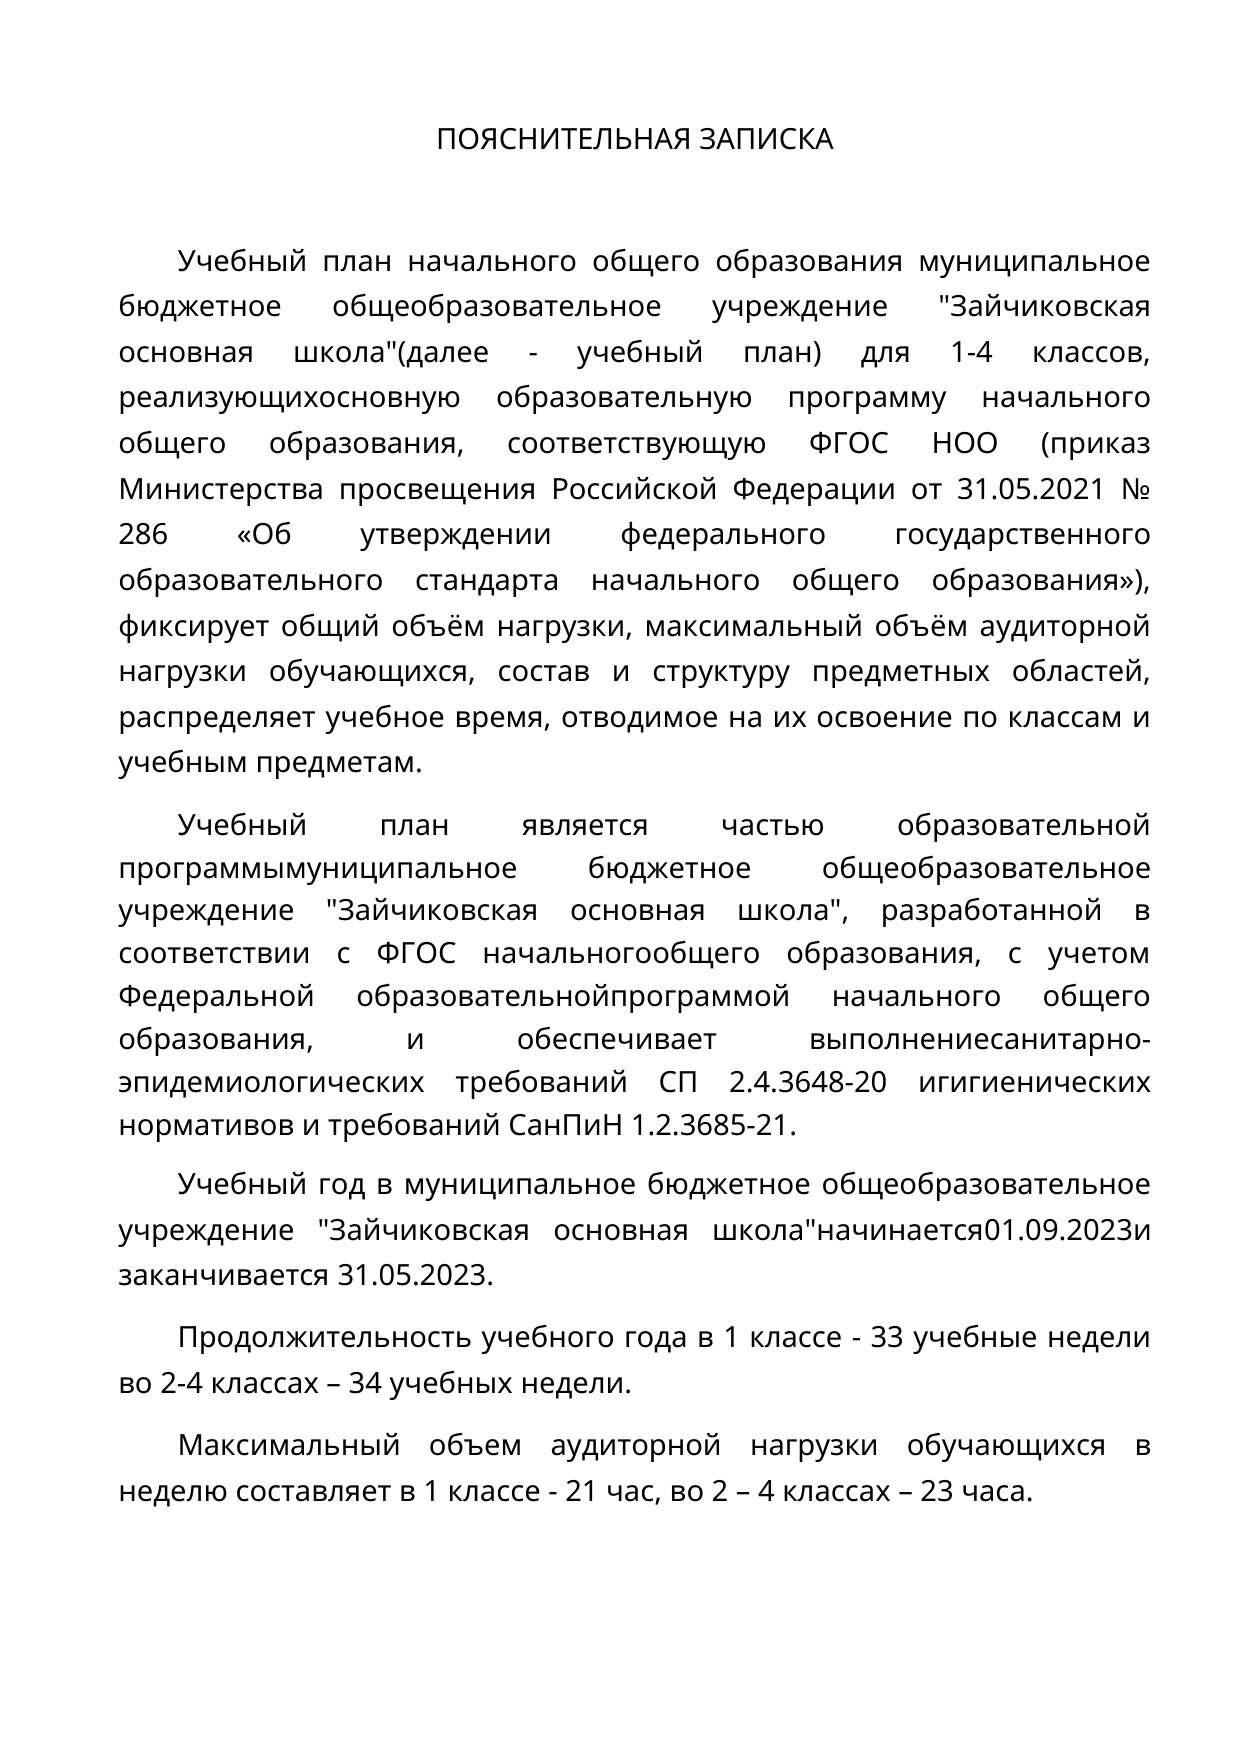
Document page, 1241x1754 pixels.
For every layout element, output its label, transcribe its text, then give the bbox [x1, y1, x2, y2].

text Продолжительность учебного года в 1 классе - 33 учебные недели во 2-4 классах – 34 учебных недели. [118, 1317, 1152, 1402]
text Учебный год в муниципальное бюджетное общеобразовательное учреждение "Зайчиковская основная школа"начинается01.09.2023и заканчивается 31.05.2023. [118, 1163, 1152, 1294]
text Максимальный объем аудиторной нагрузки обучающихся в неделю составляет в 1 классе - 21 час, во 2 – 4 классах – 23 часа. [118, 1425, 1152, 1510]
text Учебный план является частью образовательной программымуниципальное бюджетное общеобразовательное учреждение "Зайчиковская основная школа", разработанной в соответствии с ФГОС начальногообщего образования, с учетом Федеральной образовательнойпрограммой начального общего образования, и обеспечивает выполнениесанитарно-эпидемиологических требований СП 2.4.3648-20 игигиенических нормативов и требований СанПиН 1.2.3685-21. [118, 804, 1152, 1143]
text Учебный план начального общего образования муниципальное бюджетное общеобразовательное учреждение "Зайчиковская основная школа"(далее - учебный план) для 1-4 классов, реализующихосновную образовательную программу начального общего образования, соответствующую ФГОС НОО (приказ Министерства просвещения Российской Федерации от 31.05.2021 № 286 «Об утверждении федерального государственного образовательного стандарта начального общего образования»), фиксирует общий объём нагрузки, максимальный объём аудиторной нагрузки обучающихся, состав и структуру предметных областей, распределяет учебное время, отводимое на их освоение по классам и учебным предметам. [118, 240, 1152, 781]
text ПОЯСНИТЕЛЬНАЯ ЗАПИСКА [118, 118, 1152, 158]
